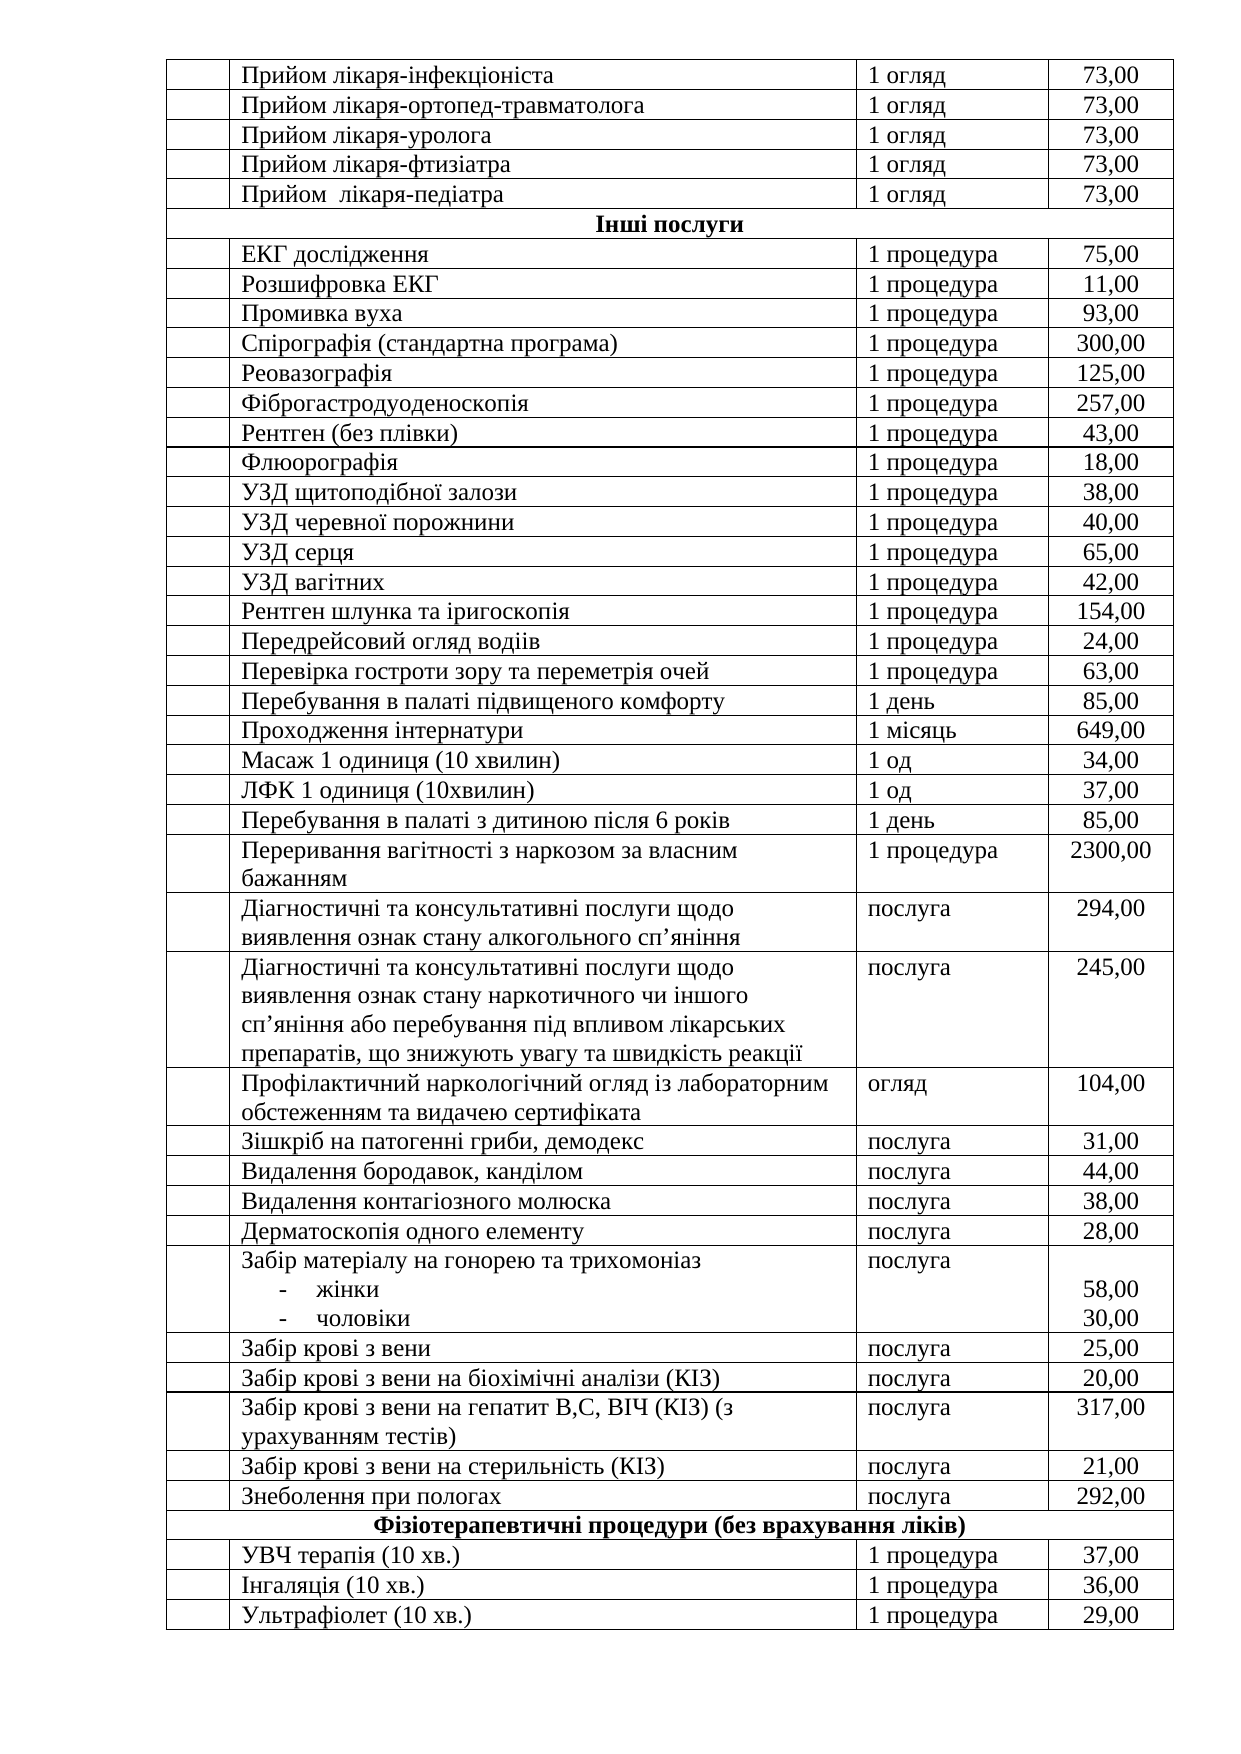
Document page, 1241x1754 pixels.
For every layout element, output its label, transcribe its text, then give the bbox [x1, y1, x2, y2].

table_cell Видалення бородавок, канділом [230, 1156, 856, 1185]
table_cell Фіброгастродуоденоскопія [230, 388, 856, 417]
table_cell Масаж 1 одиниця (10 хвилин) [230, 745, 856, 774]
table_cell УЗД вагітних [230, 567, 856, 595]
table_cell 73,00 [1049, 60, 1173, 89]
table_cell Інші послуги [167, 209, 1173, 238]
table_cell послуга [857, 1156, 1048, 1185]
table_cell 11,00 [1049, 269, 1173, 297]
table_cell послуга [857, 1451, 1048, 1480]
table_cell [167, 1156, 229, 1185]
table_cell послуга [857, 1363, 1048, 1391]
table_cell 1 процедура [857, 596, 1048, 625]
table_cell [167, 239, 229, 268]
table_cell Розшифровка ЕКГ [230, 269, 856, 297]
table_cell Переривання вагітності з наркозом за власним бажанням [230, 835, 856, 892]
table_cell 29,00 [1049, 1600, 1173, 1629]
table_cell Діагностичні та консультативні послуги щодо виявлення ознак стану алкогольного сп’яніння [230, 893, 856, 951]
table_cell [167, 1068, 229, 1125]
table_cell Забір матеріалу на гонорею та трихомоніаз жінки чоловіки [230, 1246, 856, 1332]
table_cell Видалення контагіозного молюска [230, 1186, 856, 1215]
table_cell Фізіотерапевтичні процедури (без врахування ліків) [167, 1511, 1173, 1539]
table_cell послуга [857, 1393, 1048, 1450]
table_cell 1 процедура [857, 418, 1048, 446]
table_cell УЗД черевної порожнини [230, 507, 856, 536]
table_cell [167, 1333, 229, 1362]
table_cell 1 процедура [857, 269, 1048, 297]
table_cell [167, 477, 229, 506]
table_cell 24,00 [1049, 626, 1173, 655]
table_cell [167, 1216, 229, 1244]
table_cell 73,00 [1049, 120, 1173, 148]
table_cell 1 процедура [857, 1570, 1048, 1599]
table_cell Прийом лікаря-педіатра [230, 179, 856, 208]
table_cell послуга [857, 1246, 1048, 1332]
table_cell 1 процедура [857, 507, 1048, 536]
table_cell [167, 388, 229, 417]
table_cell 1 процедура [857, 448, 1048, 476]
table_cell 1 огляд [857, 179, 1048, 208]
table_cell Прийом лікаря-ортопед-травматолога [230, 90, 856, 119]
table_cell 36,00 [1049, 1570, 1173, 1599]
table_cell 1 процедура [857, 567, 1048, 595]
table_cell послуга [857, 893, 1048, 951]
table_cell Спірографія (стандартна програма) [230, 328, 856, 357]
table_cell 1 процедура [857, 835, 1048, 892]
table_cell 104,00 [1049, 1068, 1173, 1125]
table_cell Промивка вуха [230, 299, 856, 327]
table_cell 37,00 [1049, 775, 1173, 804]
table_cell Забір крові з вени на біохімічні аналізи (КІЗ) [230, 1363, 856, 1391]
table_cell 125,00 [1049, 358, 1173, 387]
table_cell [167, 1126, 229, 1155]
table_cell Рентген шлунка та іригоскопія [230, 596, 856, 625]
table_cell послуга [857, 952, 1048, 1067]
table_cell [167, 567, 229, 595]
table_cell 73,00 [1049, 90, 1173, 119]
table_cell [167, 1393, 229, 1450]
table_cell 1 огляд [857, 90, 1048, 119]
table_cell 18,00 [1049, 448, 1173, 476]
table_cell 38,00 [1049, 477, 1173, 506]
table_cell [167, 775, 229, 804]
table_cell 1 процедура [857, 1540, 1048, 1569]
table_cell Зішкріб на патогенні гриби, демодекс [230, 1126, 856, 1155]
table_cell [167, 1451, 229, 1480]
table_cell [167, 358, 229, 387]
table_cell Знеболення при пологах [230, 1481, 856, 1509]
table_cell [167, 537, 229, 566]
table_cell 292,00 [1049, 1481, 1173, 1509]
table_cell 2300,00 [1049, 835, 1173, 892]
table_cell [167, 1570, 229, 1599]
table_cell Реовазографія [230, 358, 856, 387]
table_cell [167, 1540, 229, 1569]
table_cell 317,00 [1049, 1393, 1173, 1450]
table_cell 38,00 [1049, 1186, 1173, 1215]
table_cell 73,00 [1049, 150, 1173, 178]
table_cell послуга [857, 1216, 1048, 1244]
table_cell огляд [857, 1068, 1048, 1125]
table_cell [167, 179, 229, 208]
table_cell Ультрафіолет (10 хв.) [230, 1600, 856, 1629]
table_cell 58,00 30,00 [1049, 1246, 1173, 1332]
table_cell 1 процедура [857, 299, 1048, 327]
table_cell УЗД серця [230, 537, 856, 566]
table_cell 1 день [857, 686, 1048, 714]
table_cell 1 огляд [857, 150, 1048, 178]
table_cell Прийом лікаря-фтизіатра [230, 150, 856, 178]
table_cell Забір крові з вени [230, 1333, 856, 1362]
table_cell [167, 328, 229, 357]
table_cell послуга [857, 1481, 1048, 1509]
table_cell [167, 448, 229, 476]
table_cell [167, 150, 229, 178]
table_cell 154,00 [1049, 596, 1173, 625]
table_cell 257,00 [1049, 388, 1173, 417]
table_cell [167, 893, 229, 951]
table_cell послуга [857, 1333, 1048, 1362]
table_cell 40,00 [1049, 507, 1173, 536]
table_cell 85,00 [1049, 686, 1173, 714]
table_cell 1 процедура [857, 537, 1048, 566]
table_cell [167, 805, 229, 834]
table_cell 20,00 [1049, 1363, 1173, 1391]
table_cell Передрейсовий огляд водіів [230, 626, 856, 655]
table_cell послуга [857, 1126, 1048, 1155]
table_cell Дерматоскопія одного елементу [230, 1216, 856, 1244]
table_cell 42,00 [1049, 567, 1173, 595]
table_cell Прийом лікаря-уролога [230, 120, 856, 148]
table_cell Флюорографія [230, 448, 856, 476]
table_cell 1 огляд [857, 60, 1048, 89]
table_cell Перебування в палаті підвищеного комфорту [230, 686, 856, 714]
table_cell 300,00 [1049, 328, 1173, 357]
table_cell [167, 952, 229, 1067]
table_cell 1 огляд [857, 120, 1048, 148]
table_cell [167, 1600, 229, 1629]
table_cell [167, 656, 229, 685]
table_cell Прийом лікаря-інфекціоніста [230, 60, 856, 89]
table_cell [167, 716, 229, 744]
table_cell [167, 60, 229, 89]
table_cell 1 день [857, 805, 1048, 834]
table_cell [167, 418, 229, 446]
table_cell [167, 1246, 229, 1332]
table_cell [167, 1363, 229, 1391]
table_cell 65,00 [1049, 537, 1173, 566]
table_cell 1 процедура [857, 328, 1048, 357]
table_cell [167, 686, 229, 714]
table_cell Профілактичний наркологічний огляд із лабораторним обстеженням та видачею сертифіката [230, 1068, 856, 1125]
table_cell [167, 507, 229, 536]
table_cell Інгаляція (10 хв.) [230, 1570, 856, 1599]
table_cell 294,00 [1049, 893, 1173, 951]
table_cell 37,00 [1049, 1540, 1173, 1569]
table_cell [167, 1186, 229, 1215]
table_cell [167, 745, 229, 774]
table_cell 1 процедура [857, 656, 1048, 685]
table_cell Проходження інтернатури [230, 716, 856, 744]
table_cell 25,00 [1049, 1333, 1173, 1362]
table_cell Діагностичні та консультативні послуги щодо виявлення ознак стану наркотичного чи іншого сп’яніння або перебування під впливом лікарських препаратів, що знижують увагу та швидкість реакції [230, 952, 856, 1067]
table_cell ЕКГ дослідження [230, 239, 856, 268]
table_cell [167, 835, 229, 892]
table_cell 21,00 [1049, 1451, 1173, 1480]
table_cell Рентген (без плівки) [230, 418, 856, 446]
table_cell 73,00 [1049, 179, 1173, 208]
table_cell Перевірка гостроти зору та переметрія очей [230, 656, 856, 685]
table_cell [167, 596, 229, 625]
table_cell 1 од [857, 745, 1048, 774]
table_cell 31,00 [1049, 1126, 1173, 1155]
table_cell 63,00 [1049, 656, 1173, 685]
table_cell Перебування в палаті з дитиною після 6 років [230, 805, 856, 834]
table_cell 1 процедура [857, 1600, 1048, 1629]
table_cell 1 од [857, 775, 1048, 804]
table_cell 1 процедура [857, 358, 1048, 387]
table_cell 1 місяць [857, 716, 1048, 744]
table_cell 75,00 [1049, 239, 1173, 268]
table_cell 28,00 [1049, 1216, 1173, 1244]
table_cell 649,00 [1049, 716, 1173, 744]
table_cell 44,00 [1049, 1156, 1173, 1185]
table_cell 1 процедура [857, 477, 1048, 506]
table_cell [167, 90, 229, 119]
table_cell 85,00 [1049, 805, 1173, 834]
table_cell 1 процедура [857, 388, 1048, 417]
table_cell [167, 269, 229, 297]
table_cell 93,00 [1049, 299, 1173, 327]
table_cell УЗД щитоподібної залози [230, 477, 856, 506]
table_cell [167, 1481, 229, 1509]
table_cell 245,00 [1049, 952, 1173, 1067]
table_cell послуга [857, 1186, 1048, 1215]
table_cell [167, 626, 229, 655]
table_cell Забір крові з вени на стерильність (КІЗ) [230, 1451, 856, 1480]
table_cell [167, 120, 229, 148]
table_cell Забір крові з вени на гепатит В,С, ВІЧ (КІЗ) (з урахуванням тестів) [230, 1393, 856, 1450]
table_cell [167, 299, 229, 327]
table_cell ЛФК 1 одиниця (10хвилин) [230, 775, 856, 804]
table_cell УВЧ терапія (10 хв.) [230, 1540, 856, 1569]
table_cell 1 процедура [857, 239, 1048, 268]
table_cell 43,00 [1049, 418, 1173, 446]
table_cell 1 процедура [857, 626, 1048, 655]
table_cell 34,00 [1049, 745, 1173, 774]
